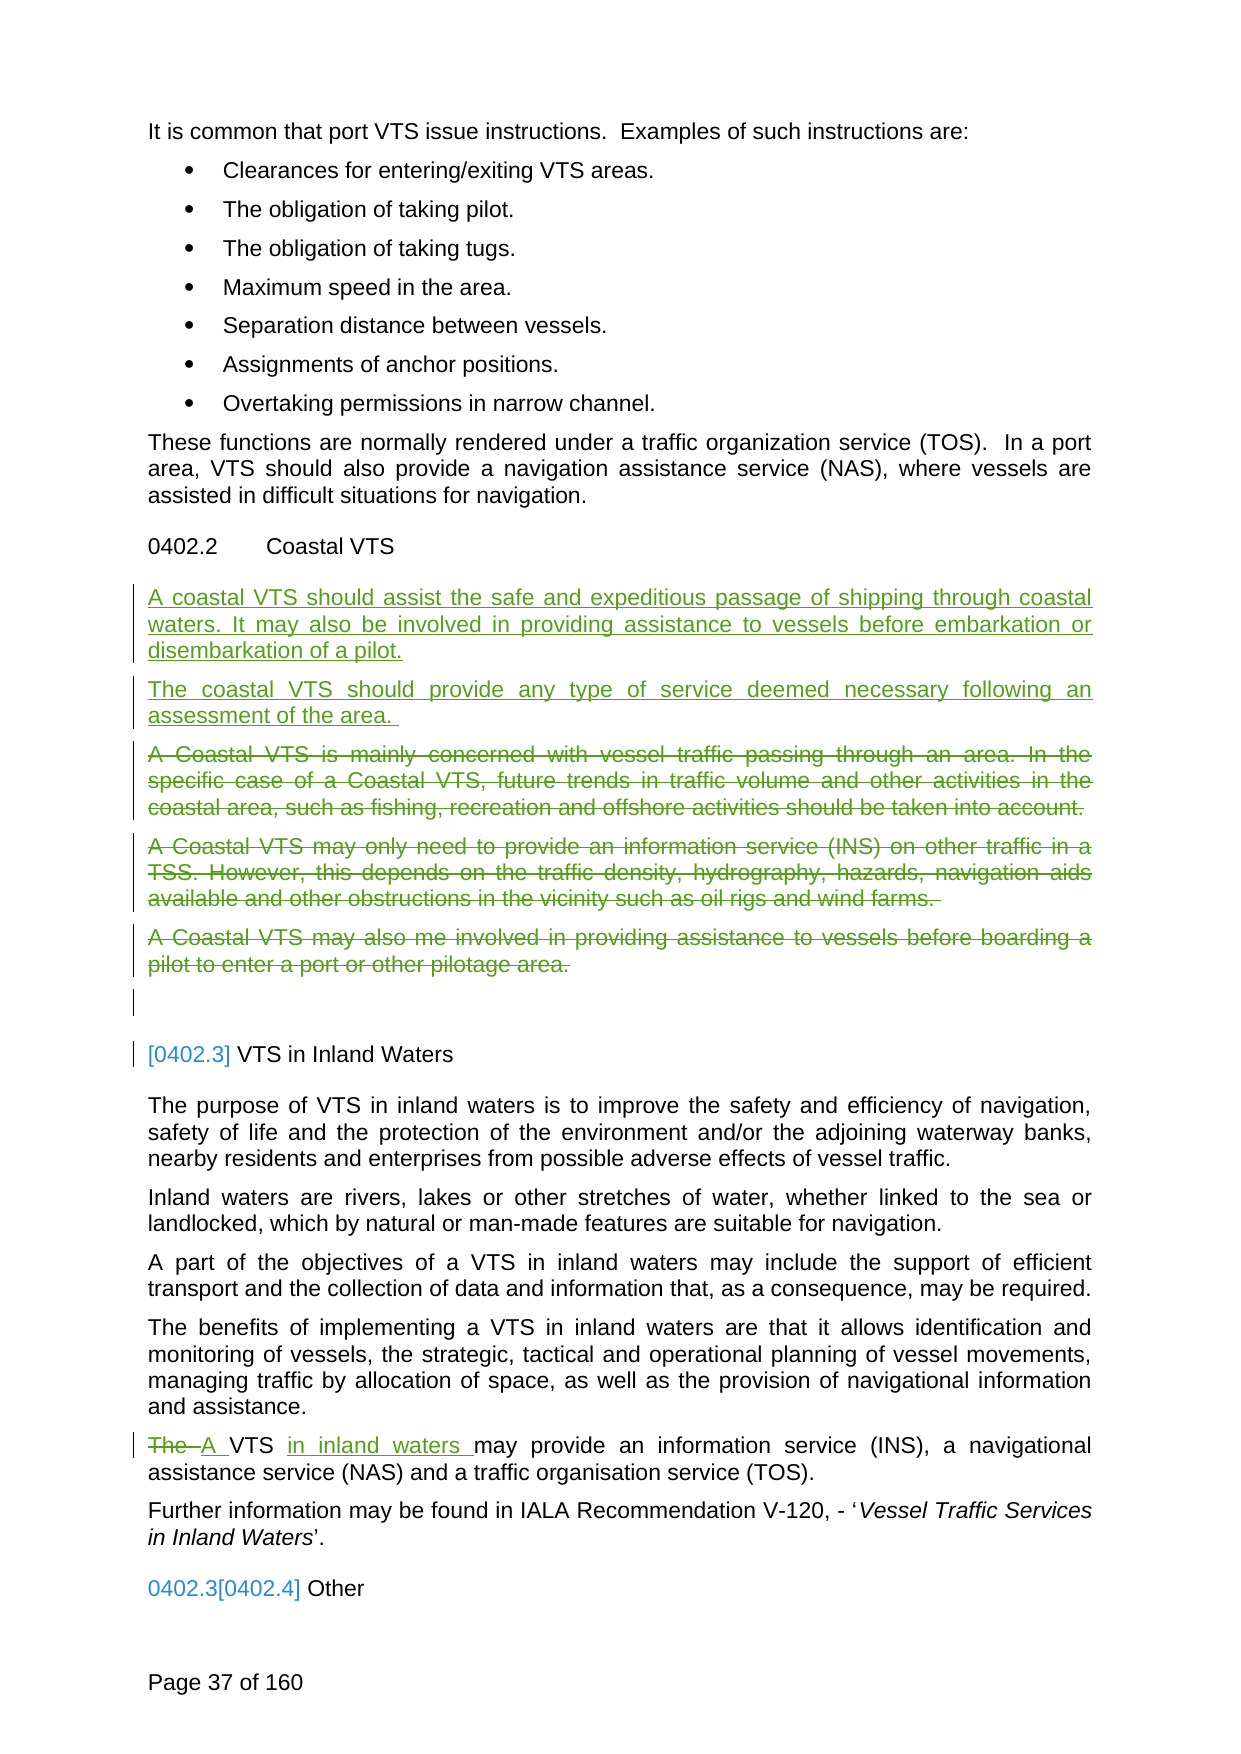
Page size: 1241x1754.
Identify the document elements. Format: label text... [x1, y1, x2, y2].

text The purpose of VTS in inland waters is to improve the safety and efficiency of navigation, safety of life and the protection of the environment and/or the adjoining waterway banks, nearby residents and enterprises from possible adverse effects of vessel traffic. [148, 1092, 1092, 1171]
list Separation distance between vessels. [185, 312, 1092, 339]
list Maximum speed in the area. [185, 273, 1092, 300]
text A part of the objectives of a VTS in inland waters may include the support of efficient transport and the collection of data and information that, as a consequence, may be required. [148, 1249, 1092, 1302]
list Clearances for entering/exiting VTS areas. [185, 157, 1092, 183]
subtitle Other [148, 1575, 1092, 1601]
subtitle Coastal VTS [148, 533, 1092, 559]
list The obligation of taking tugs. [185, 235, 1092, 261]
text It is common that port VTS issue instructions. Examples of such instructions are: [148, 118, 1092, 144]
text Further information may be found in IALA Recommendation V-120, - ‘Vessel Traffic Services in Inland Waters’. [148, 1497, 1092, 1550]
list Assignments of anchor positions. [185, 351, 1092, 378]
text These functions are normally rendered under a traffic organization service (TOS). In a port area, VTS should also provide a navigation assistance service (NAS), where vessels are assisted in difficult situations for navigation. [148, 429, 1092, 508]
text Inland waters are rivers, lakes or other stretches of water, whether linked to the sea or landlocked, which by natural or man-made features are suitable for navigation. [148, 1184, 1092, 1236]
subtitle VTS in Inland Waters [148, 1041, 1092, 1067]
list Overtaking permissions in narrow channel. [185, 390, 1092, 416]
text The benefits of implementing a VTS in inland waters are that it allows identification and monitoring of vessels, the strategic, tactical and operational planning of vessel movements, managing traffic by allocation of space, as well as the provision of navigational information and assistance. [148, 1314, 1092, 1419]
list The obligation of taking pilot. [185, 196, 1092, 222]
text VTS may provide an information service (INS), a navigational assistance service (NAS) and a traffic organisation service (TOS). [148, 1432, 1092, 1485]
